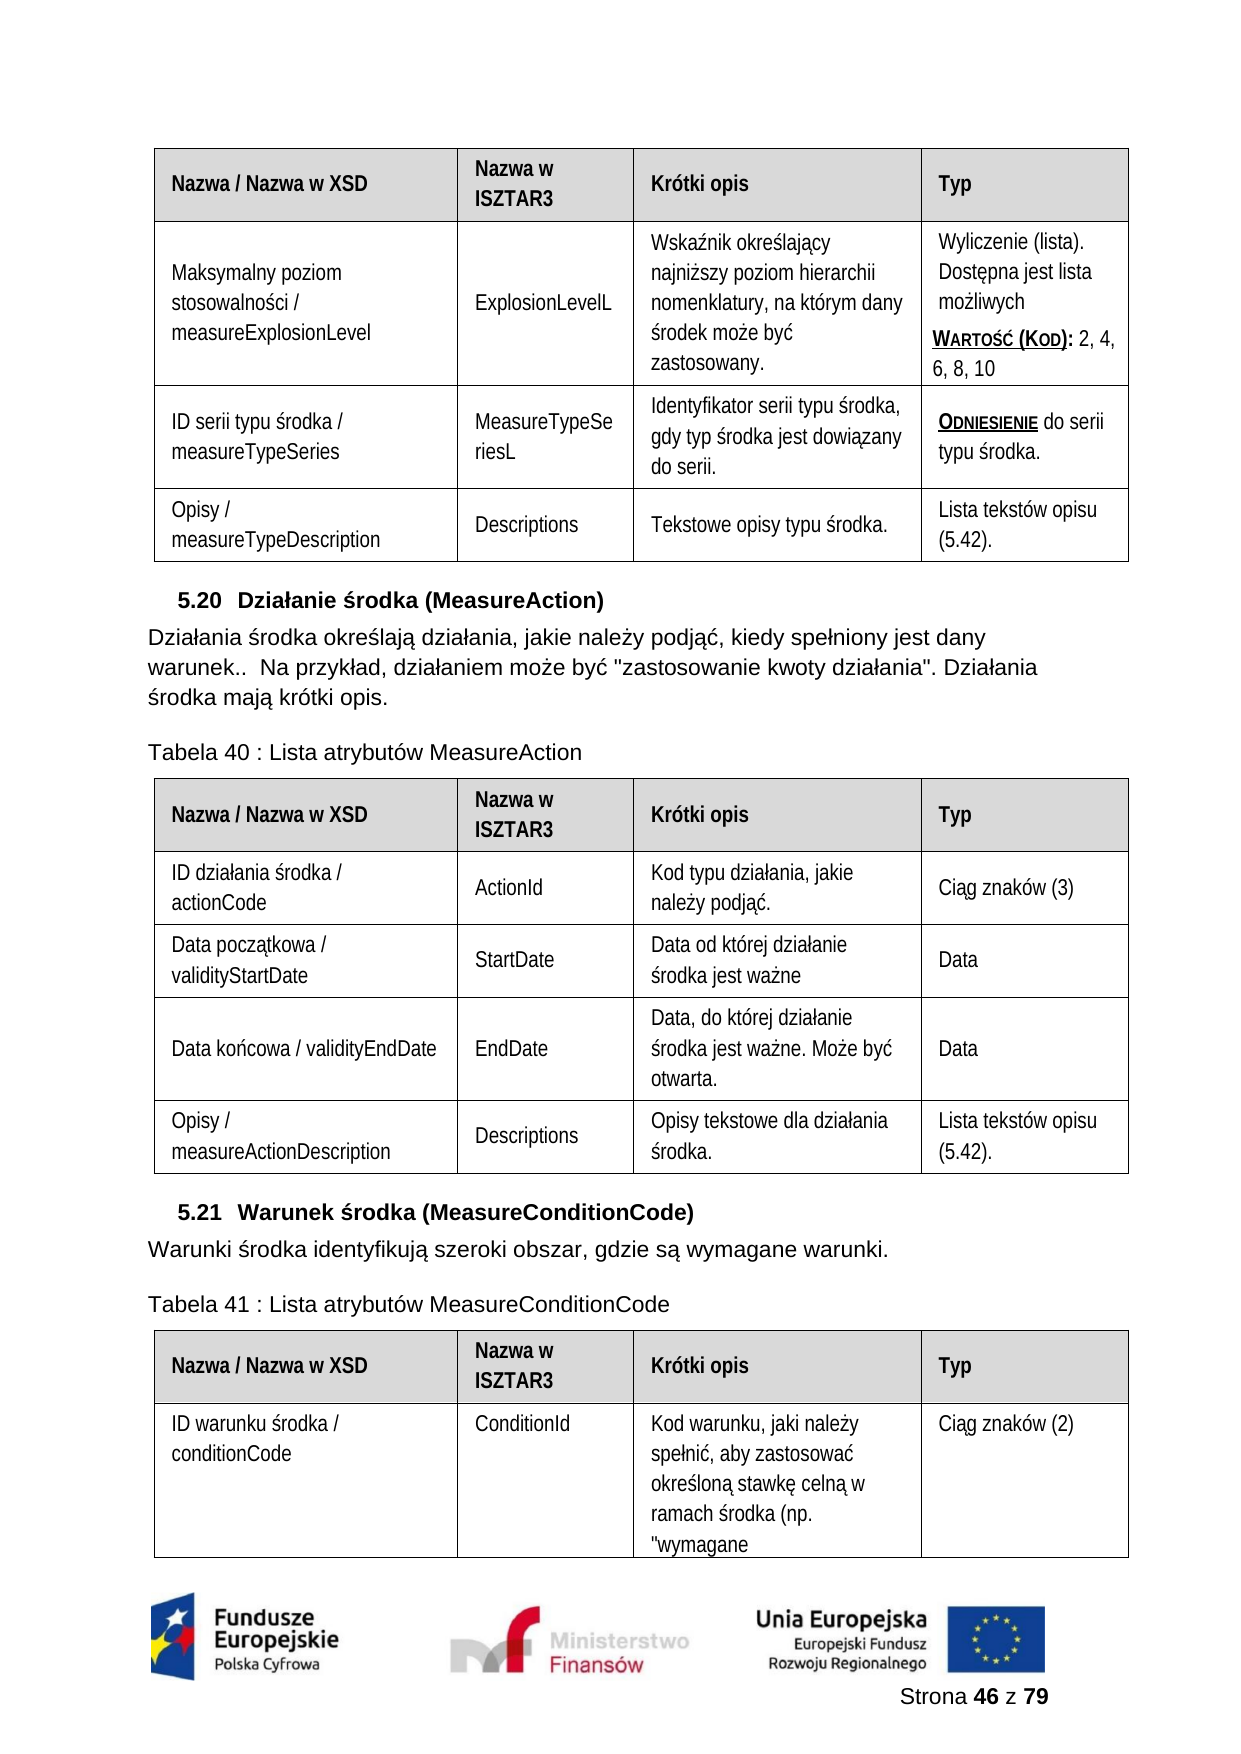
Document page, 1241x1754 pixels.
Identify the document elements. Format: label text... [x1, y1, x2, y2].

table_cell Wskaźnik określający najniższy poziom hierarchii nomenklatury, na którym dany środek może być zastosowany. [634, 222, 921, 385]
table_cell Identyfikator serii typu środka, gdy typ środka jest dowiązany do serii. [634, 386, 921, 488]
table_header Krótki opis [634, 779, 921, 851]
table_cell MeasureTypeSeriesL [458, 386, 633, 488]
subtitle Warunek środka (MeasureConditionCode) [177, 1199, 1048, 1225]
table_header Typ [922, 149, 1128, 221]
subtitle Działanie środka (MeasureAction) [177, 587, 1048, 614]
table_header Typ [922, 1331, 1128, 1402]
text Tabela 41 : Lista atrybutów MeasureConditionCode [148, 1291, 1048, 1317]
table_cell Lista tekstów opisu (5.42). [922, 489, 1128, 561]
table_cell ID warunku środka / conditionCode [155, 1404, 457, 1557]
table_header Nazwa / Nazwa w XSD [155, 1331, 457, 1402]
table_cell EndDate [458, 998, 633, 1100]
table_cell ExplosionLevelL [458, 222, 633, 385]
table_header Krótki opis [634, 149, 921, 221]
table_cell ID serii typu środka / measureTypeSeries [155, 386, 457, 488]
table_cell Odniesienie do serii typu środka. [922, 386, 1128, 488]
table_cell Lista tekstów opisu (5.42). [922, 1101, 1128, 1173]
table_cell Data końcowa / validityEndDate [155, 998, 457, 1100]
table_header Nazwa w ISZTAR3 [458, 1331, 633, 1402]
table_cell StartDate [458, 925, 633, 997]
table_cell Descriptions [458, 489, 633, 561]
table_cell Data od której działanie środka jest ważne [634, 925, 921, 997]
table_cell ActionId [458, 852, 633, 924]
table_header Nazwa / Nazwa w XSD [155, 149, 457, 221]
table_cell Data początkowa / validityStartDate [155, 925, 457, 997]
table_cell Opisy / measureActionDescription [155, 1101, 457, 1173]
table_cell Maksymalny poziom stosowalności / measureExplosionLevel [155, 222, 457, 385]
table_header Nazwa w ISZTAR3 [458, 779, 633, 851]
table_cell ConditionId [458, 1404, 633, 1557]
table_cell Ciąg znaków (3) [922, 852, 1128, 924]
table_header Nazwa w ISZTAR3 [458, 149, 633, 221]
table_cell Data [922, 925, 1128, 997]
table_cell Opisy / measureTypeDescription [155, 489, 457, 561]
table_cell ID działania środka / actionCode [155, 852, 457, 924]
table_cell Data [922, 998, 1128, 1100]
table_cell Ciąg znaków (2) [922, 1404, 1128, 1557]
picture [147, 1589, 1049, 1683]
table_cell Tekstowe opisy typu środka. [634, 489, 921, 561]
table_header Krótki opis [634, 1331, 921, 1402]
table_header Typ [922, 779, 1128, 851]
text Tabela 40 : Lista atrybutów MeasureAction [148, 739, 1048, 766]
table_cell Kod warunku, jaki należy spełnić, aby zastosować określoną stawkę celną w ramach środka (np. "wymagane świadectwo/licencja"). [634, 1404, 921, 1557]
text Działania środka określają działania, jakie należy podjąć, kiedy spełniony jest dany warunek.. Na przykład, działaniem może być "zastosowanie kwoty działania". Działania środka mają krótki opis. [148, 624, 1048, 711]
text Warunki środka identyfikują szeroki obszar, gdzie są wymagane warunki. [148, 1236, 1048, 1262]
table_cell Kod typu działania, jakie należy podjąć. [634, 852, 921, 924]
table_header Nazwa / Nazwa w XSD [155, 779, 457, 851]
table_cell Opisy tekstowe dla działania środka. [634, 1101, 921, 1173]
table_cell Descriptions [458, 1101, 633, 1173]
table_cell Wyliczenie (lista). Dostępna jest lista możliwych Wartość (Kod): 2, 4, 6, 8, 10 [922, 222, 1128, 385]
table_cell Data, do której działanie środka jest ważne. Może być otwarta. [634, 998, 921, 1100]
